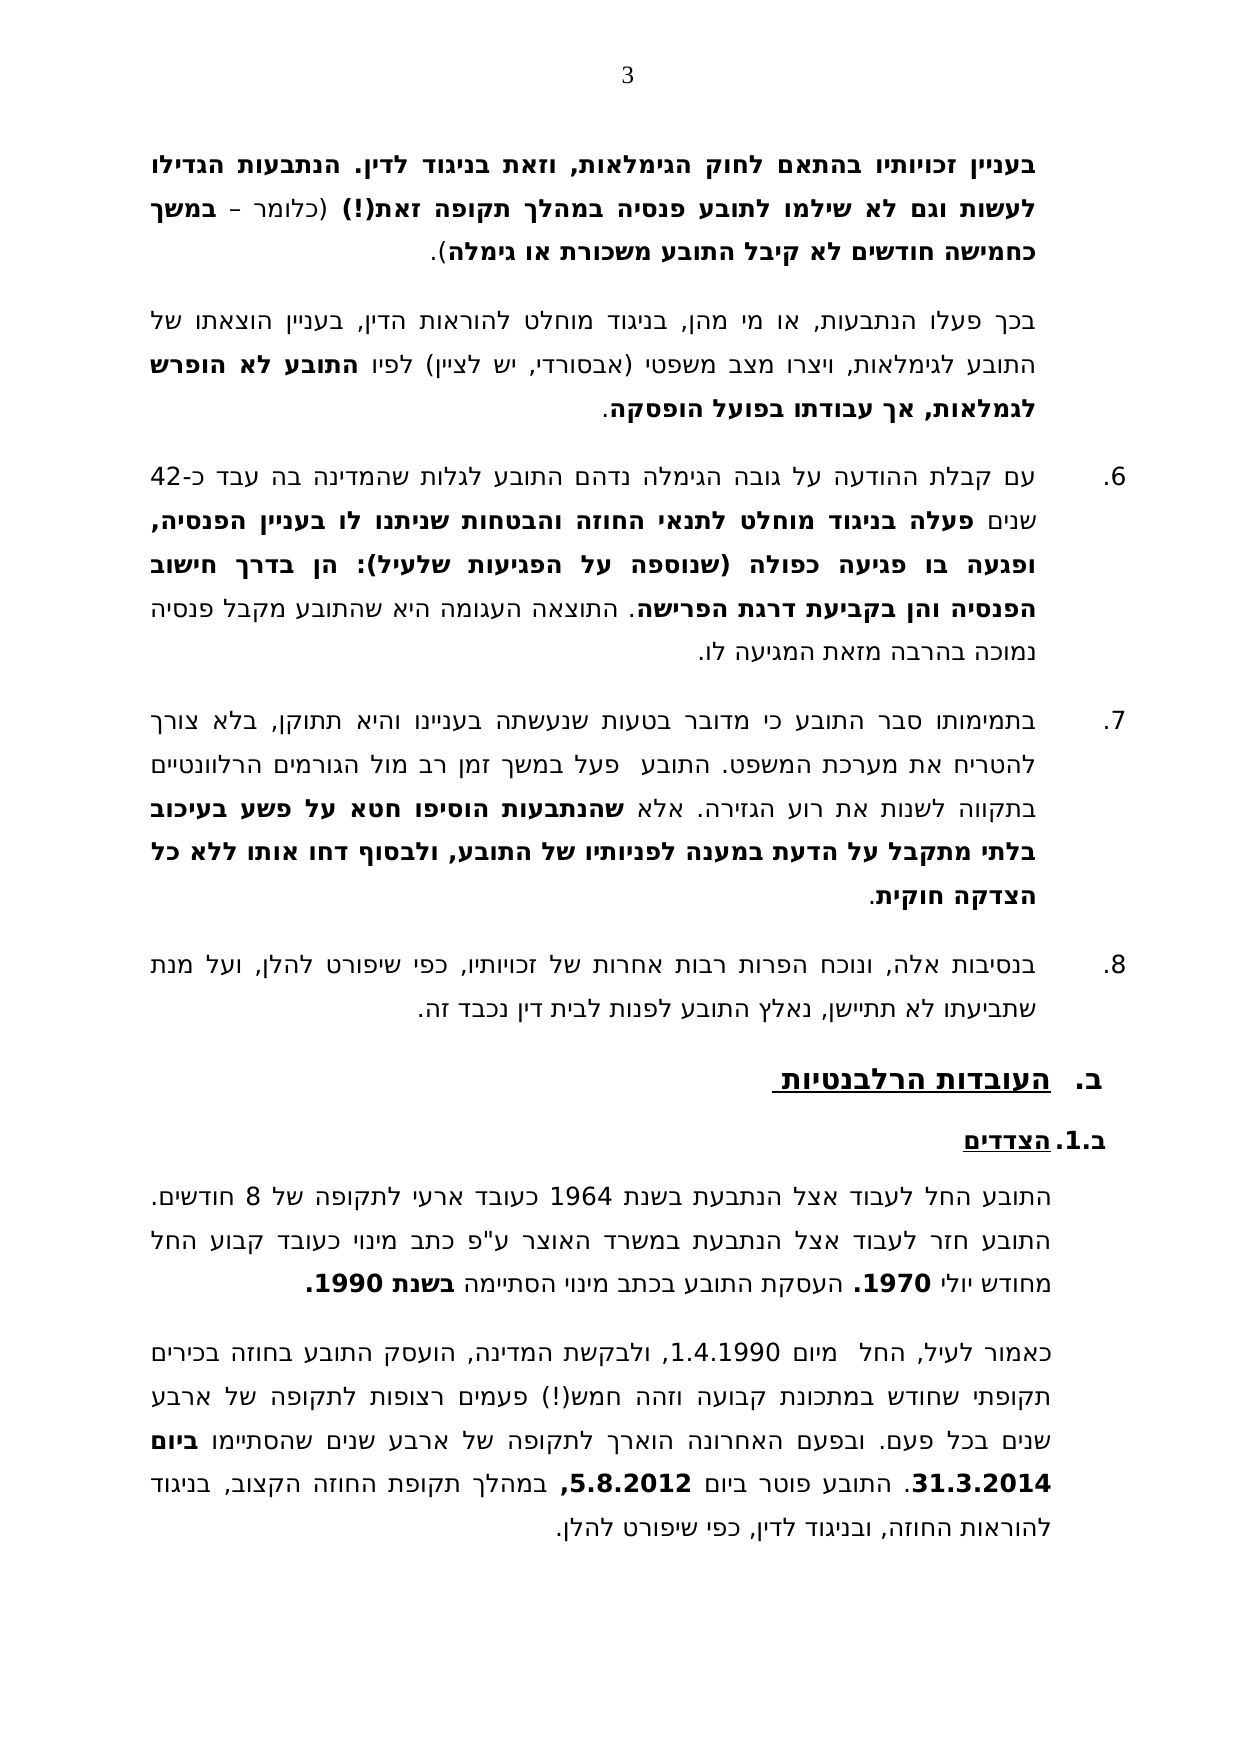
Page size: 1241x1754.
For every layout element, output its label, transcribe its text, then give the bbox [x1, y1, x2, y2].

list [150, 150, 1102, 267]
subtitle העובדות הרלבנטיות [150, 1062, 1088, 1096]
subtitle הצדדים [150, 1126, 1081, 1155]
text בכך פעלו הנתבעות, או מי מהן, בניגוד מוחלט להוראות הדין, בעניין הוצאתו של התובע לגימלאות, ויצרו מצב משפטי (אבסורדי, יש לציין) לפיו התובע לא הופרש לגמלאות, אך עבודתו בפועל הופסקה. [150, 306, 1037, 423]
text כאמור לעיל, החל מיום 1.4.1990, ולבקשת המדינה, הועסק התובע בחוזה בכירים תקופתי שחודש במתכונת קבועה וזהה חמש(!) פעמים רצופות לתקופה של ארבע שנים בכל פעם. ובפעם האחרונה הוארך לתקופה של ארבע שנים שהסתיימו ביום 31.3.2014. התובע פוטר ביום 5.8.2012, במהלך תקופת החוזה הקצוב, בניגוד להוראות החוזה, ובניגוד לדין, כפי שיפורט להלן. [150, 1338, 1052, 1543]
list בתמימותו סבר התובע כי מדובר בטעות שנעשתה בעניינו והיא תתוקן, בלא צורך להטריח את מערכת המשפט. התובע פעל במשך זמן רב מול הגורמים הרלוונטיים בתקווה לשנות את רוע הגזירה. אלא שהנתבעות הוסיפו חטא על פשע בעיכוב בלתי מתקבל על הדעת במענה לפניותיו של התובע, ולבסוף דחו אותו ללא כל הצדקה חוקית. [150, 706, 1102, 910]
list עם קבלת ההודעה על גובה הגימלה נדהם התובע לגלות שהמדינה בה עבד כ-42 שנים פעלה בניגוד מוחלט לתנאי החוזה והבטחות שניתנו לו בעניין הפנסיה, ופגעה בו פגיעה כפולה (שנוספה על הפגיעות שלעיל): הן בדרך חישוב הפנסיה והן בקביעת דרגת הפרישה. התוצאה העגומה היא שהתובע מקבל פנסיה נמוכה בהרבה מזאת המגיעה לו. [150, 462, 1102, 667]
text התובע החל לעבוד אצל הנתבעת בשנת 1964 כעובד ארעי לתקופה של 8 חודשים. התובע חזר לעבוד אצל הנתבעת במשרד האוצר ע"פ כתב מינוי כעובד קבוע החל מחודש יולי 1970. העסקת התובע בכתב מינוי הסתיימה בשנת 1990. [150, 1182, 1052, 1299]
list בנסיבות אלה, ונוכח הפרות רבות אחרות של זכויותיו, כפי שיפורט להלן, ועל מנת שתביעתו לא תתיישן, נאלץ התובע לפנות לבית דין נכבד זה. [150, 950, 1102, 1023]
